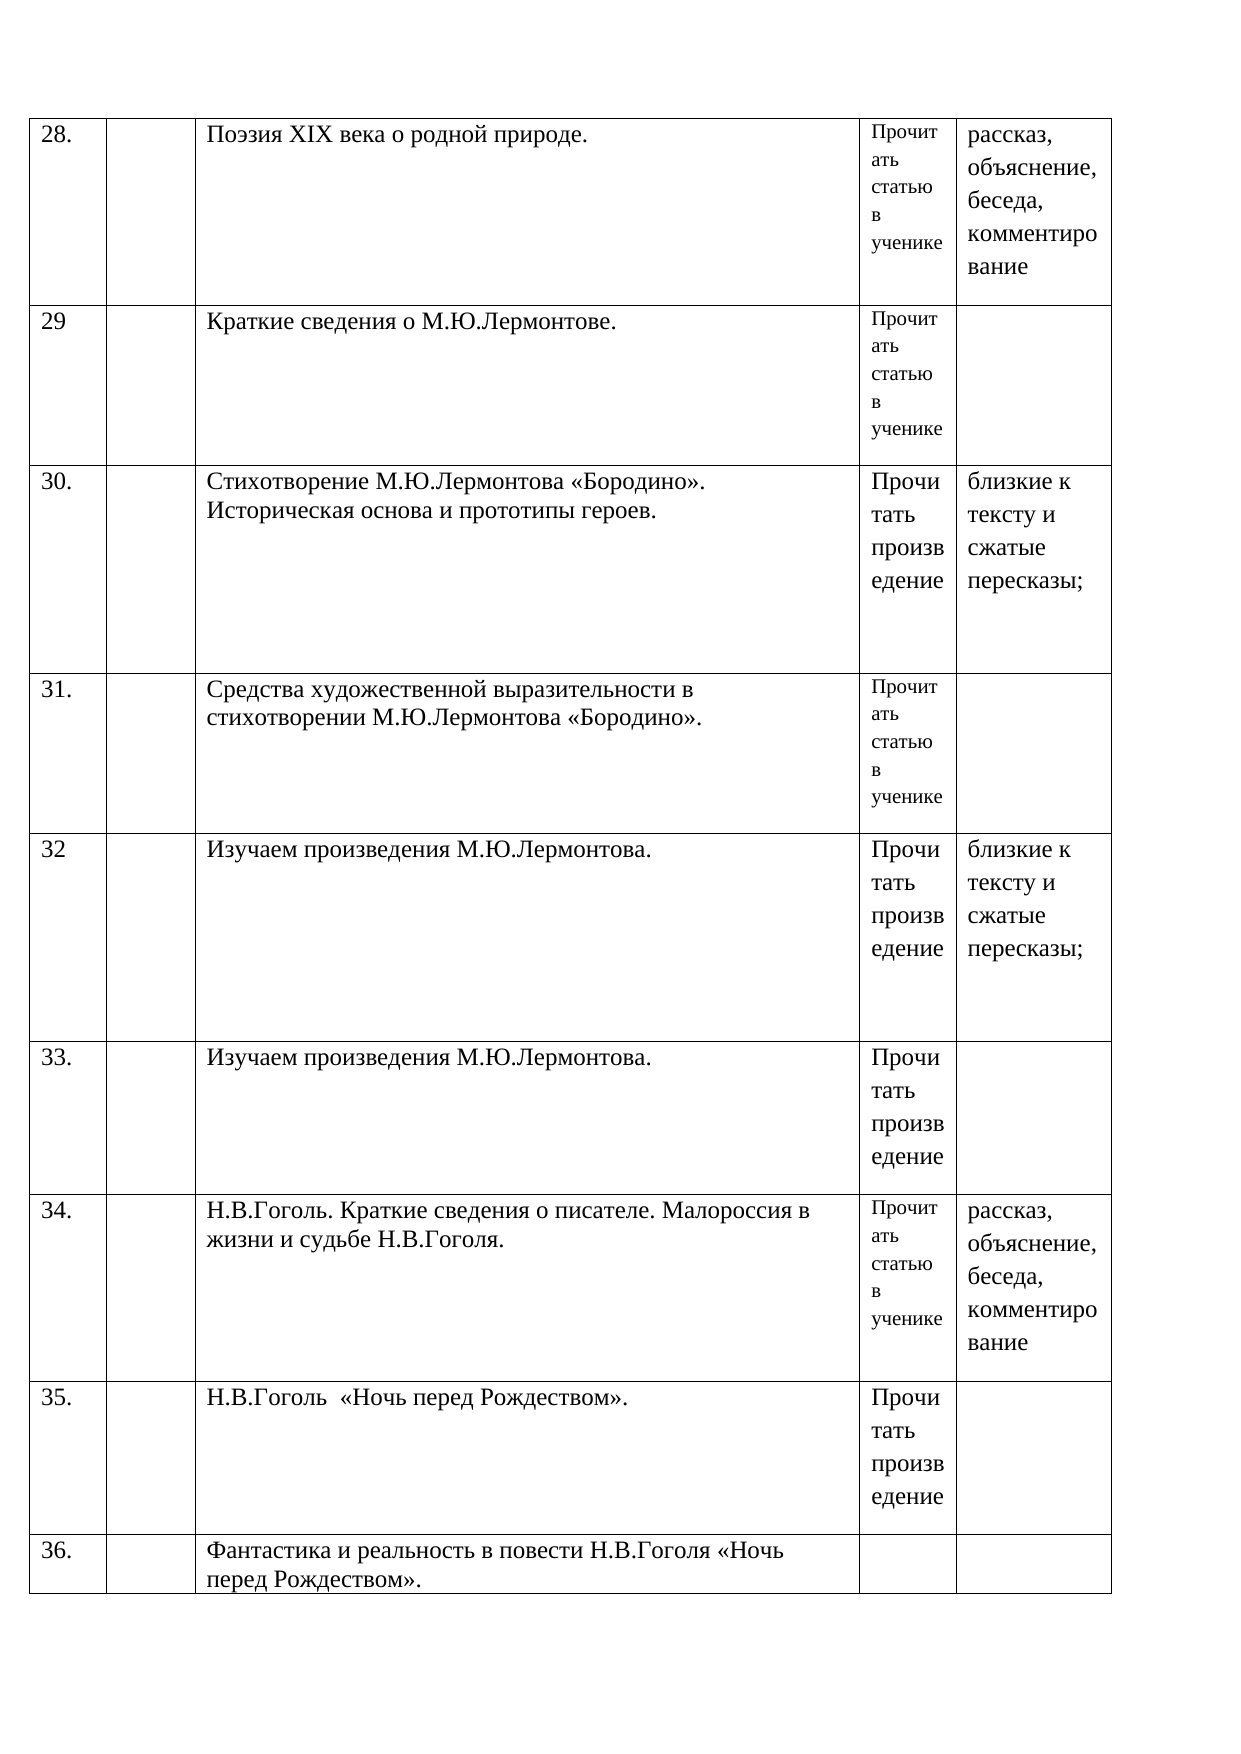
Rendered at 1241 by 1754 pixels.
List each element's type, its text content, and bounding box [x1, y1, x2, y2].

table_cell Н.В.Гоголь. Краткие сведения о писателе. Малороссия в жизни и судьбе Н.В.Гоголя. [196, 1195, 859, 1381]
table_cell Фантастика и реальность в повести Н.В.Гоголя «Ночь перед Рождеством». [196, 1535, 859, 1593]
table_cell Прочитать статью в ученике [860, 1195, 956, 1381]
table_cell [107, 1195, 195, 1381]
table_cell 36. [30, 1535, 106, 1593]
table_cell Стихотворение М.Ю.Лермонтова «Бородино». Историческая основа и прототипы героев. [196, 466, 859, 673]
table_cell 32 [30, 834, 106, 1041]
table_cell [107, 306, 195, 465]
table_cell Н.В.Гоголь «Ночь перед Рождеством». [196, 1382, 859, 1534]
table_cell [107, 1042, 195, 1194]
table_cell Поэзия XIX века о родной природе. [196, 119, 859, 305]
table_cell Прочитать произведение [860, 1042, 956, 1194]
table_cell близкие к тексту и сжатые пересказы; [957, 466, 1111, 673]
table_cell близкие к тексту и сжатые пересказы; [957, 834, 1111, 1041]
table_cell Прочитать статью в ученике [860, 674, 956, 833]
table_cell Прочитать произведение [860, 1382, 956, 1534]
table_cell Изучаем произведения М.Ю.Лермонтова. [196, 834, 859, 1041]
table_cell [860, 1535, 956, 1593]
table_cell 34. [30, 1195, 106, 1381]
table_cell рассказ, объяснение, беседа, комментирование [957, 119, 1111, 305]
table_cell [957, 1382, 1111, 1534]
table_cell 30. [30, 466, 106, 673]
table_cell [107, 834, 195, 1041]
table_cell Изучаем произведения М.Ю.Лермонтова. [196, 1042, 859, 1194]
table_cell Прочитать произведение [860, 834, 956, 1041]
table_cell [957, 1535, 1111, 1593]
table_cell Краткие сведения о М.Ю.Лермонтове. [196, 306, 859, 465]
table_cell Прочитать статью в ученике [860, 306, 956, 465]
table_cell [107, 1535, 195, 1593]
table_cell Средства художественной выразительности в стихотворении М.Ю.Лермонтова «Бородино». [196, 674, 859, 833]
table_cell 29 [30, 306, 106, 465]
table_cell 35. [30, 1382, 106, 1534]
table_cell [107, 119, 195, 305]
table_cell 28. [30, 119, 106, 305]
table_cell [957, 674, 1111, 833]
table_cell Прочитать статью в ученике [860, 119, 956, 305]
table_cell Прочитать произведение [860, 466, 956, 673]
table_cell [957, 1042, 1111, 1194]
table_cell [107, 674, 195, 833]
table_cell [107, 1382, 195, 1534]
table_cell [107, 466, 195, 673]
table_cell 33. [30, 1042, 106, 1194]
table_cell рассказ, объяснение, беседа, комментирование [957, 1195, 1111, 1381]
table_cell [957, 306, 1111, 465]
table_cell 31. [30, 674, 106, 833]
